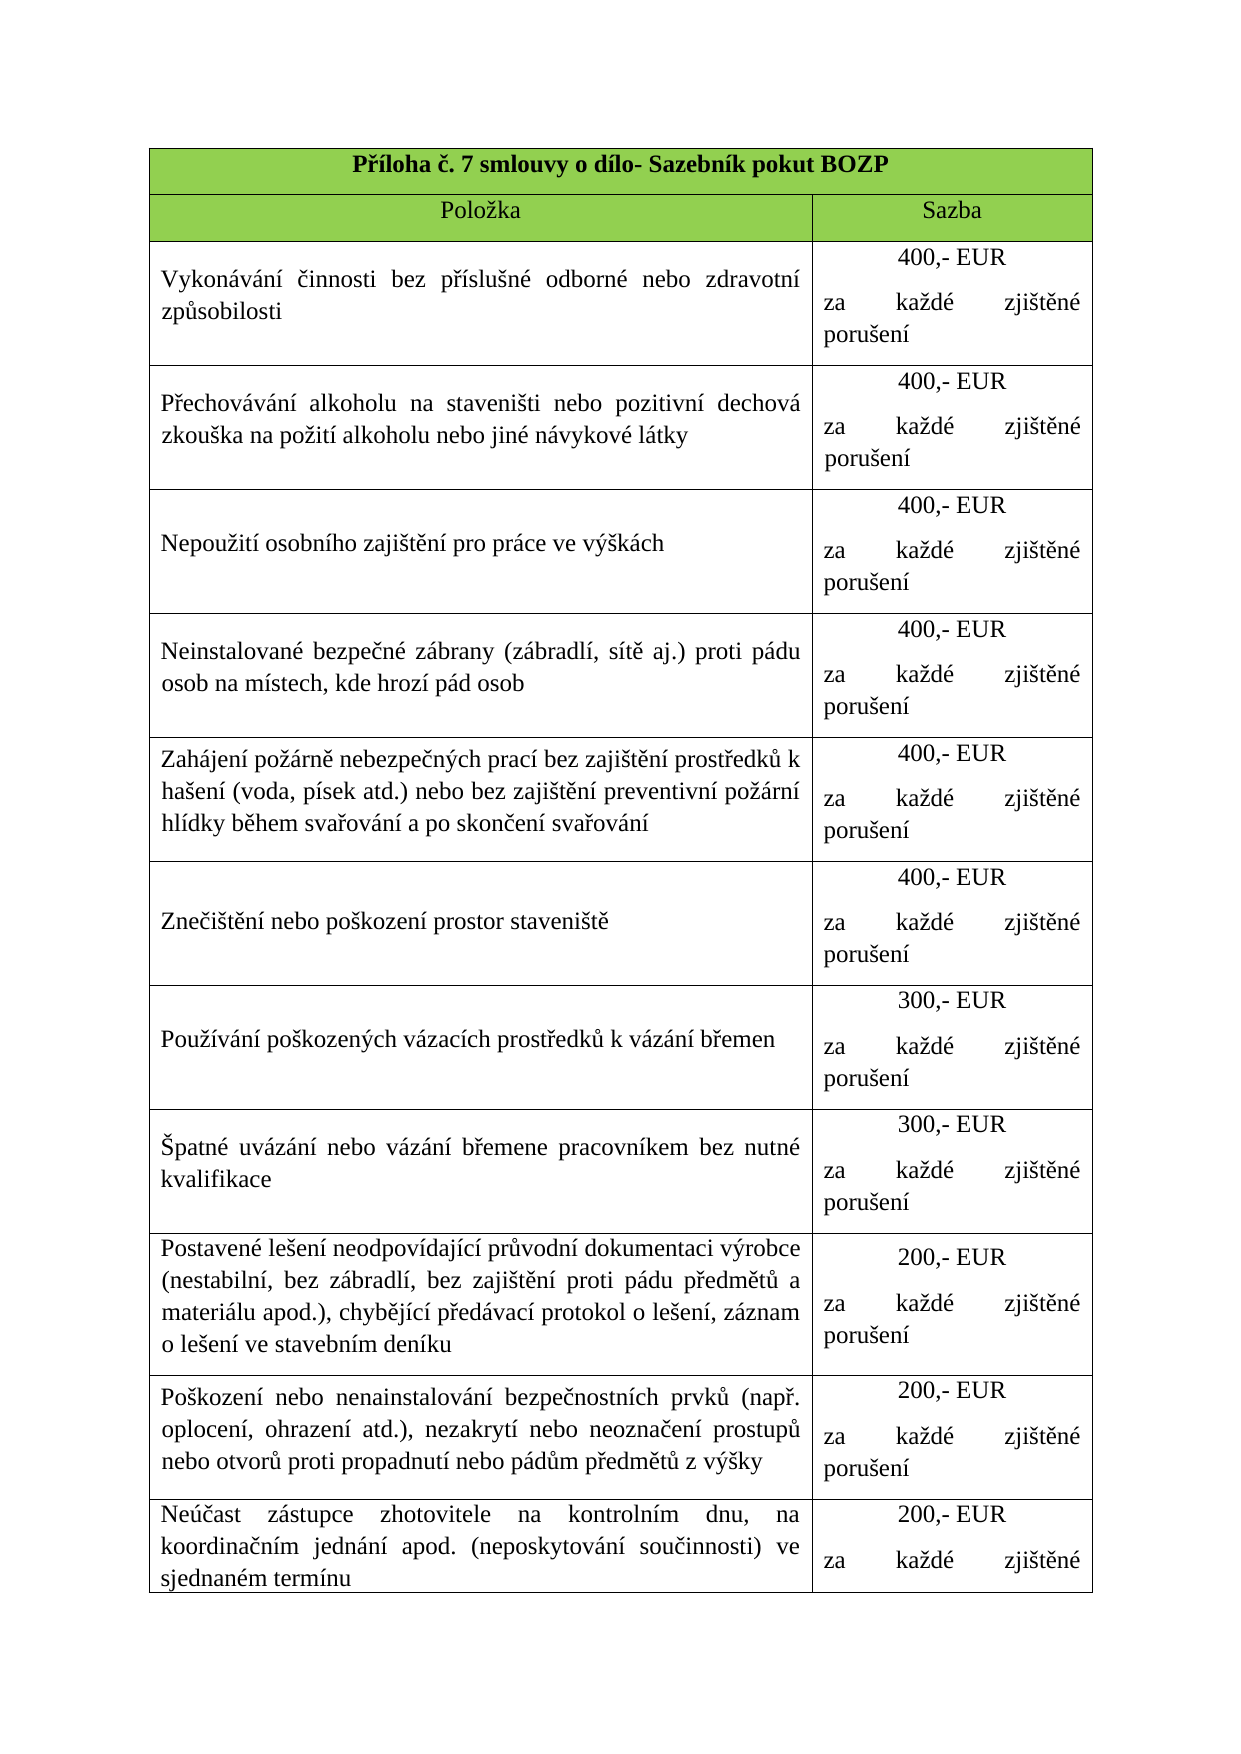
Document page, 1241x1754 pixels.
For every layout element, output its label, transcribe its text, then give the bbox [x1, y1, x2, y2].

table_cell Nepoužití osobního zajištění pro práce ve výškách [150, 490, 812, 613]
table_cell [150, 1500, 812, 1592]
table_header Příloha č. 7 smlouvy o dílo- Sazebník pokut BOZP [150, 149, 1092, 194]
table_cell 400,- EUR za každé zjištěné porušení [813, 242, 1092, 365]
table_cell 400,- EUR za každé zjištěné porušení [813, 614, 1092, 737]
table_cell Zahájení požárně nebezpečných prací bez zajištění prostředků k hašení (voda, písek atd.) nebo bez zajištění preventivní požární hlídky během svařování a po skončení svařování [150, 738, 812, 861]
table_cell Sazba [813, 195, 1092, 241]
table_cell Špatné uvázání nebo vázání břemene pracovníkem bez nutné kvalifikace [150, 1110, 812, 1232]
table_cell 400,- EUR za každé zjištěné porušení [813, 490, 1092, 613]
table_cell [813, 1500, 1092, 1592]
table_cell Postavené lešení neodpovídající průvodní dokumentaci výrobce (nestabilní, bez zábradlí, bez zajištění proti pádu předmětů a materiálu apod.), chybějící předávací protokol o lešení, záznam o lešení ve stavebním deníku [150, 1234, 812, 1374]
table_cell Neinstalované bezpečné zábrany (zábradlí, sítě aj.) proti pádu osob na místech, kde hrozí pád osob [150, 614, 812, 737]
table_cell 200,- EUR za každé zjištěné porušení [813, 1376, 1092, 1498]
table_cell Používání poškozených vázacích prostředků k vázání břemen [150, 986, 812, 1108]
table_cell 200,- EUR za každé zjištěné porušení [813, 1234, 1092, 1374]
table_cell Přechovávání alkoholu na staveništi nebo pozitivní dechová zkouška na požití alkoholu nebo jiné návykové látky [150, 366, 812, 489]
table_cell Znečištění nebo poškození prostor staveniště [150, 862, 812, 984]
table_cell Poškození nebo nenainstalování bezpečnostních prvků (např. oplocení, ohrazení atd.), nezakrytí nebo neoznačení prostupů nebo otvorů proti propadnutí nebo pádům předmětů z výšky [150, 1376, 812, 1498]
table_cell 400,- EUR za každé zjištěné porušení [813, 366, 1092, 489]
table_cell 300,- EUR za každé zjištěné porušení [813, 986, 1092, 1108]
table_cell 400,- EUR za každé zjištěné porušení [813, 738, 1092, 861]
table_cell 400,- EUR za každé zjištěné porušení [813, 862, 1092, 984]
table_cell Vykonávání činnosti bez příslušné odborné nebo zdravotní způsobilosti [150, 242, 812, 365]
table_cell 300,- EUR za každé zjištěné porušení [813, 1110, 1092, 1232]
table_cell Položka [150, 195, 812, 241]
